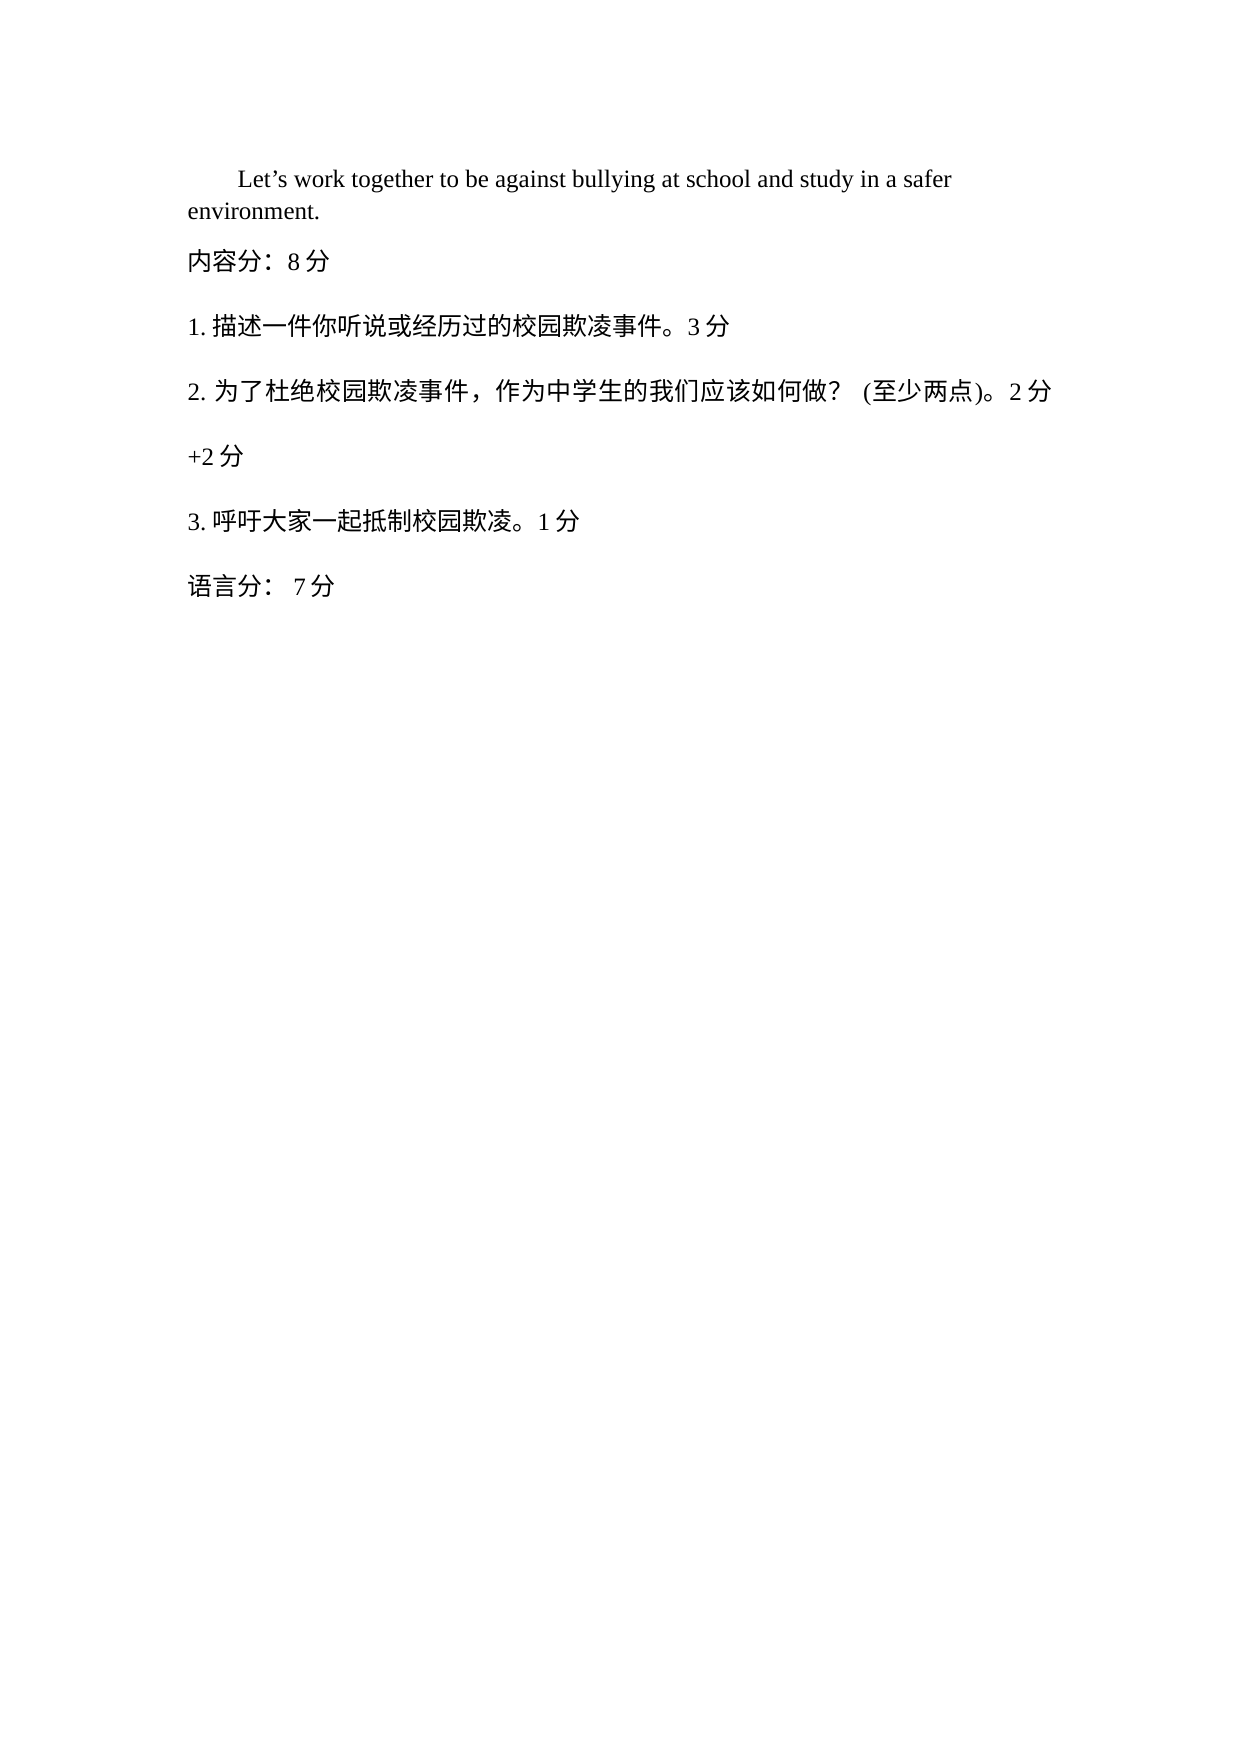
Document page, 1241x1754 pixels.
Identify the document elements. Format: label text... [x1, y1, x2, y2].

text 3. 呼吁大家一起抵制校园欺凌。1分 [187, 487, 1053, 552]
text Let’s work together to be against bullying at school and study in a safer environment. [187, 162, 1053, 227]
text 内容分：8分 [187, 227, 1053, 292]
list 描述一件你听说或经历过的校园欺凌事件。3分 [187, 292, 1053, 357]
text 语言分： 7分 [187, 552, 1053, 617]
text 2. 为了杜绝校园欺凌事件，作为中学生的我们应该如何做？ (至少两点)。2分+2分 [187, 357, 1053, 487]
